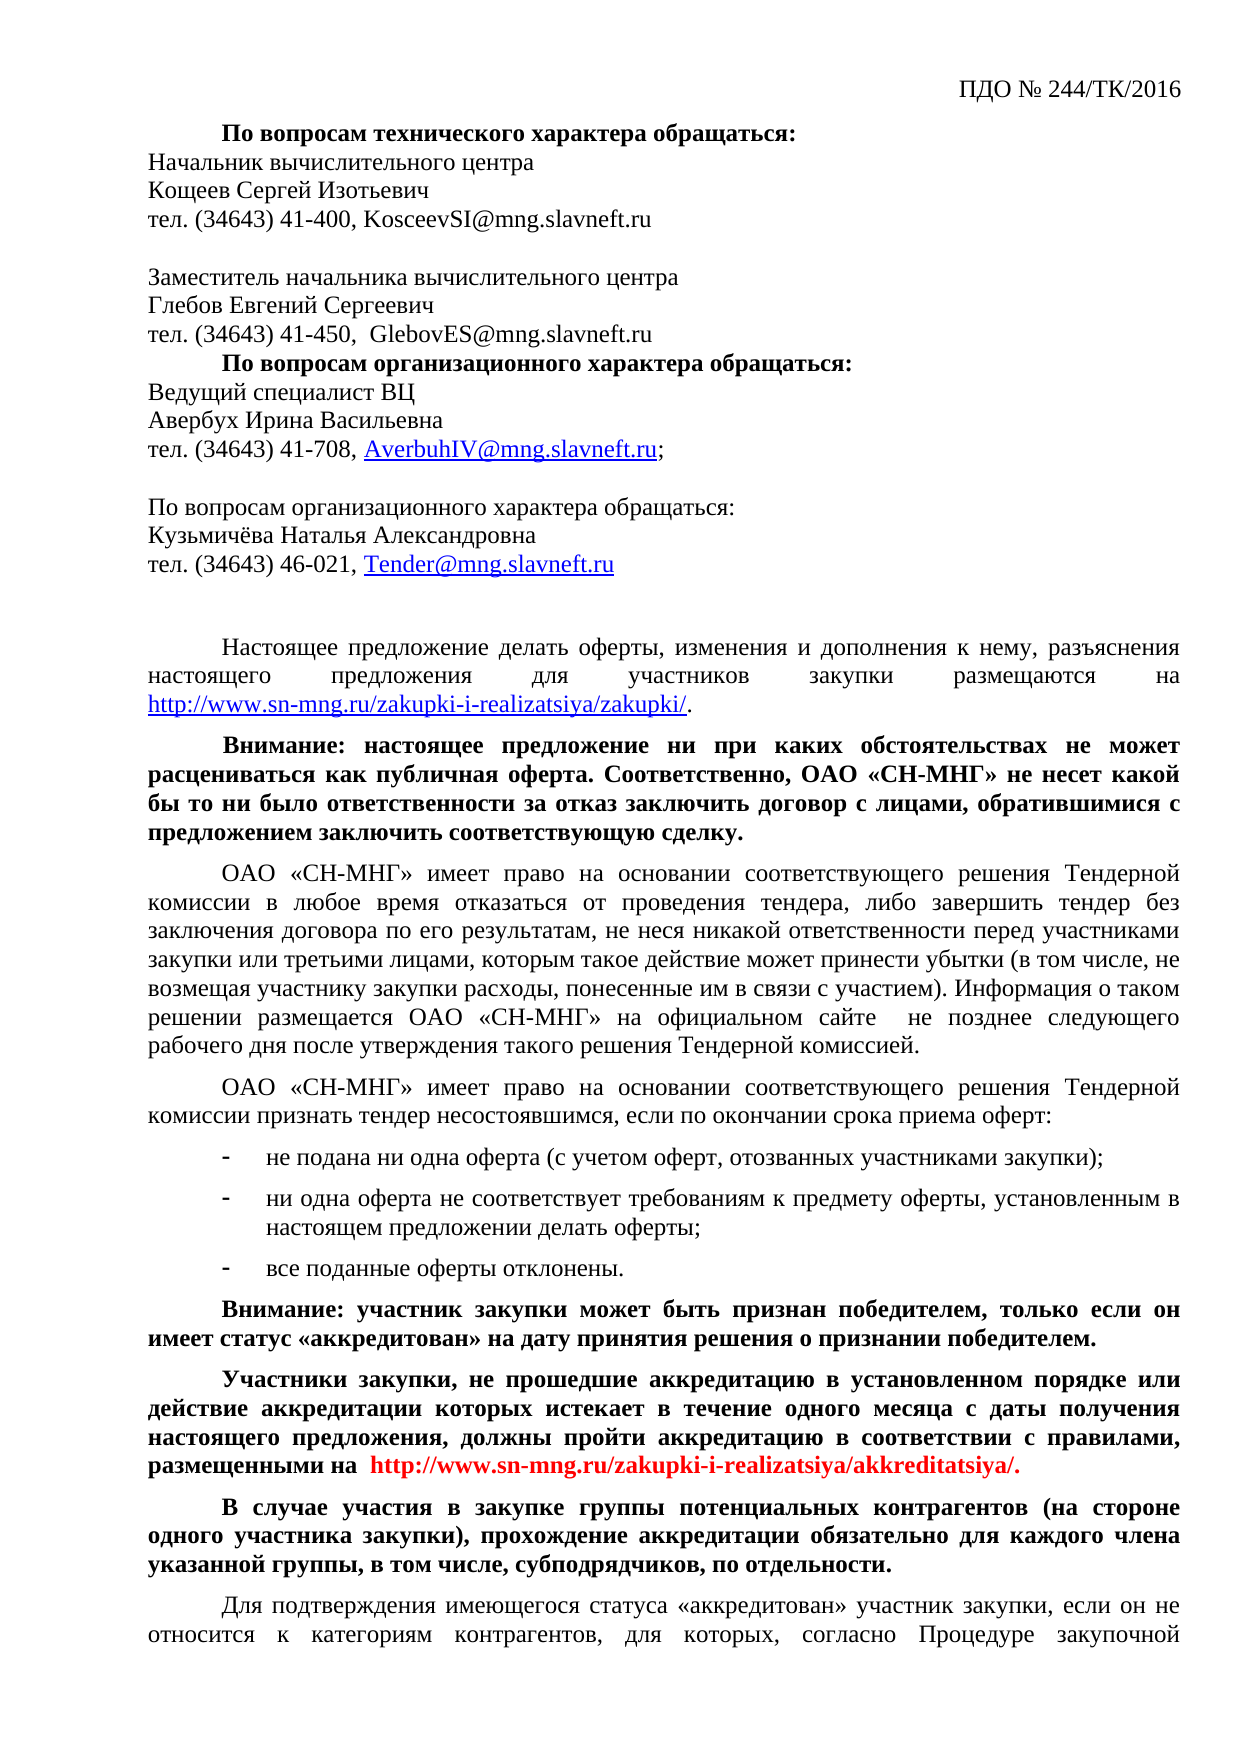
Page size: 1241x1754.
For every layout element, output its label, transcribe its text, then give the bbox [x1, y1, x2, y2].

text Ведущий специалист ВЦ [148, 377, 1181, 406]
list все поданные оферты отклонены. [222, 1253, 1181, 1282]
text Авербух Ирина Васильевна [148, 406, 1181, 434]
text тел. (34643) 41-400, KosceevSI@mng.slavneft.ru [148, 204, 1181, 233]
text тел. (34643) 46-021, Tender@mng.slavneft.ru [148, 549, 1181, 578]
list ни одна оферта не соответствует требованиям к предмету оферты, установленным в настоящем предложении делать оферты; [222, 1183, 1181, 1241]
text Заместитель начальника вычислительного центра [148, 262, 1181, 291]
text Глебов Евгений Сергеевич [148, 291, 1181, 319]
text тел. (34643) 41-708, AverbuhIV@mng.slavneft.ru; [148, 434, 1181, 463]
list не подана ни одна оферта (с учетом оферт, отозванных участниками закупки); [222, 1142, 1181, 1171]
text ОАО «СН-МНГ» имеет право на основании соответствующего решения Тендерной комиссии в любое время отказаться от проведения тендера, либо завершить тендер без заключения договора по его результатам, не неся никакой ответственности перед участниками закупки или третьими лицами, которым такое действие может принести убытки (в том числе, не возмещая участнику закупки расходы, понесенные им в связи с участием). Информация о таком решении размещается ОАО «СН-МНГ» на официальном сайте не позднее следующего рабочего дня после утверждения такого решения Тендерной комиссией. [148, 858, 1181, 1059]
text По вопросам организационного характера обращаться: [148, 492, 1181, 521]
text Кузьмичёва Наталья Александровна [148, 521, 1181, 549]
text Участники закупки, не прошедшие аккредитацию в установленном порядке или действие аккредитации которых истекает в течение одного месяца с даты получения настоящего предложения, должны пройти аккредитацию в соответствии с правилами, размещенными на http://www.sn-mng.ru/zakupki-i-realizatsiya/akkreditatsiya/. [148, 1364, 1181, 1479]
text Внимание: настоящее предложение ни при каких обстоятельствах не может расцениваться как публичная оферта. Соответственно, ОАО «СН-МНГ» не несет какой бы то ни было ответственности за отказ заключить договор с лицами, обратившимися с предложением заключить соответствующую сделку. [148, 731, 1181, 846]
text Внимание: участник закупки может быть признан победителем, только если он имеет статус «аккредитован» на дату принятия решения о признании победителем. [148, 1294, 1181, 1352]
text Настоящее предложение делать оферты, изменения и дополнения к нему, разъяснения настоящего предложения для участников закупки размещаются на http://www.sn-mng.ru/zakupki-i-realizatsiya/zakupki/. [148, 632, 1181, 718]
text По вопросам организационного характера обращаться: [148, 348, 1181, 377]
text Начальник вычислительного центра [148, 147, 1181, 176]
text ОАО «СН-МНГ» имеет право на основании соответствующего решения Тендерной комиссии признать тендер несостоявшимся, если по окончании срока приема оферт: [148, 1072, 1181, 1129]
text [148, 1591, 1181, 1648]
text По вопросам технического характера обращаться: [148, 118, 1181, 147]
text Кощеев Сергей Изотьевич [148, 176, 1181, 204]
text тел. (34643) 41-450, GlebovES@mng.slavneft.ru [148, 319, 1181, 348]
text В случае участия в закупке группы потенциальных контрагентов (на стороне одного участника закупки), прохождение аккредитации обязательно для каждого члена указанной группы, в том числе, субподрядчиков, по отдельности. [148, 1492, 1181, 1578]
